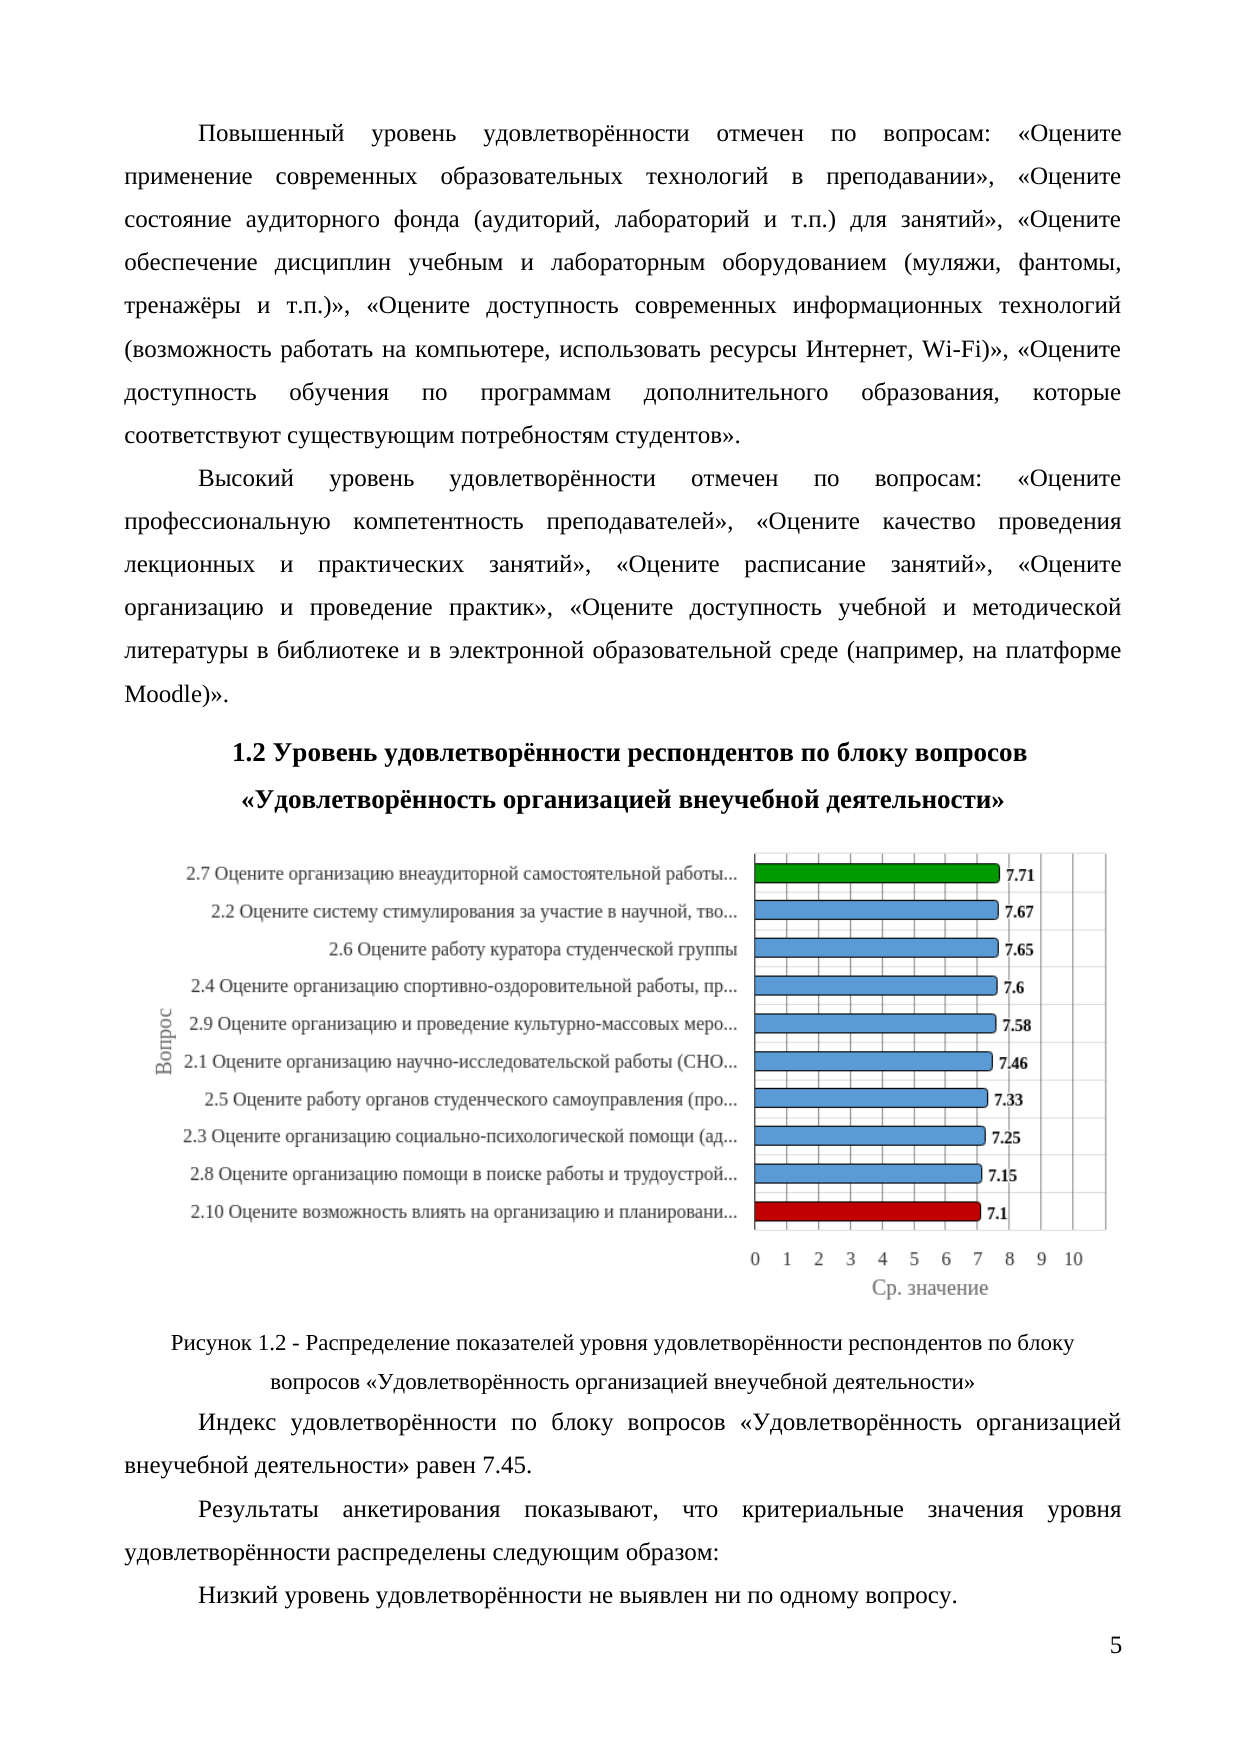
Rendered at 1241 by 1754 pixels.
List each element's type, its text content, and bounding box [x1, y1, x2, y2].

text Рисунок 1.2 - Распределение показателей уровня удовлетворённости респондентов по блоку вопросов «Удовлетворённость организацией внеучебной деятельности» [124, 1328, 1122, 1394]
picture [124, 842, 1129, 1315]
text Индекс удовлетворённости по блоку вопросов «Удовлетворённость организацией внеучебной деятельности» равен 7.45. [124, 1407, 1122, 1479]
subtitle 1.2 Уровень удовлетворённости респондентов по блоку вопросов «Удовлетворённость организацией внеучебной деятельности» [124, 736, 1122, 814]
text Повышенный уровень удовлетворённости отмечен по вопросам: «Оцените применение современных образовательных технологий в преподавании», «Оцените состояние аудиторного фонда (аудиторий, лабораторий и т.п.) для занятий», «Оцените обеспечение дисциплин учебным и лабораторным оборудованием (муляжи, фантомы, тренажёры и т.п.)», «Оцените доступность современных информационных технологий (возможность работать на компьютере, использовать ресурсы Интернет, Wi-Fi)», «Оцените доступность обучения по программам дополнительного образования, которые соответствуют существующим потребностям студентов». [124, 118, 1122, 449]
text Высокий уровень удовлетворённости отмечен по вопросам: «Оцените профессиональную компетентность преподавателей», «Оцените качество проведения лекционных и практических занятий», «Оцените расписание занятий», «Оцените организацию и проведение практик», «Оцените доступность учебной и методической литературы в библиотеке и в электронной образовательной среде (например, на платформе Moodle)». [124, 463, 1122, 707]
text Низкий уровень удовлетворённости не выявлен ни по одному вопросу. [124, 1580, 1122, 1609]
text Результаты анкетирования показывают, что критериальные значения уровня удовлетворённости распределены следующим образом: [124, 1494, 1122, 1566]
